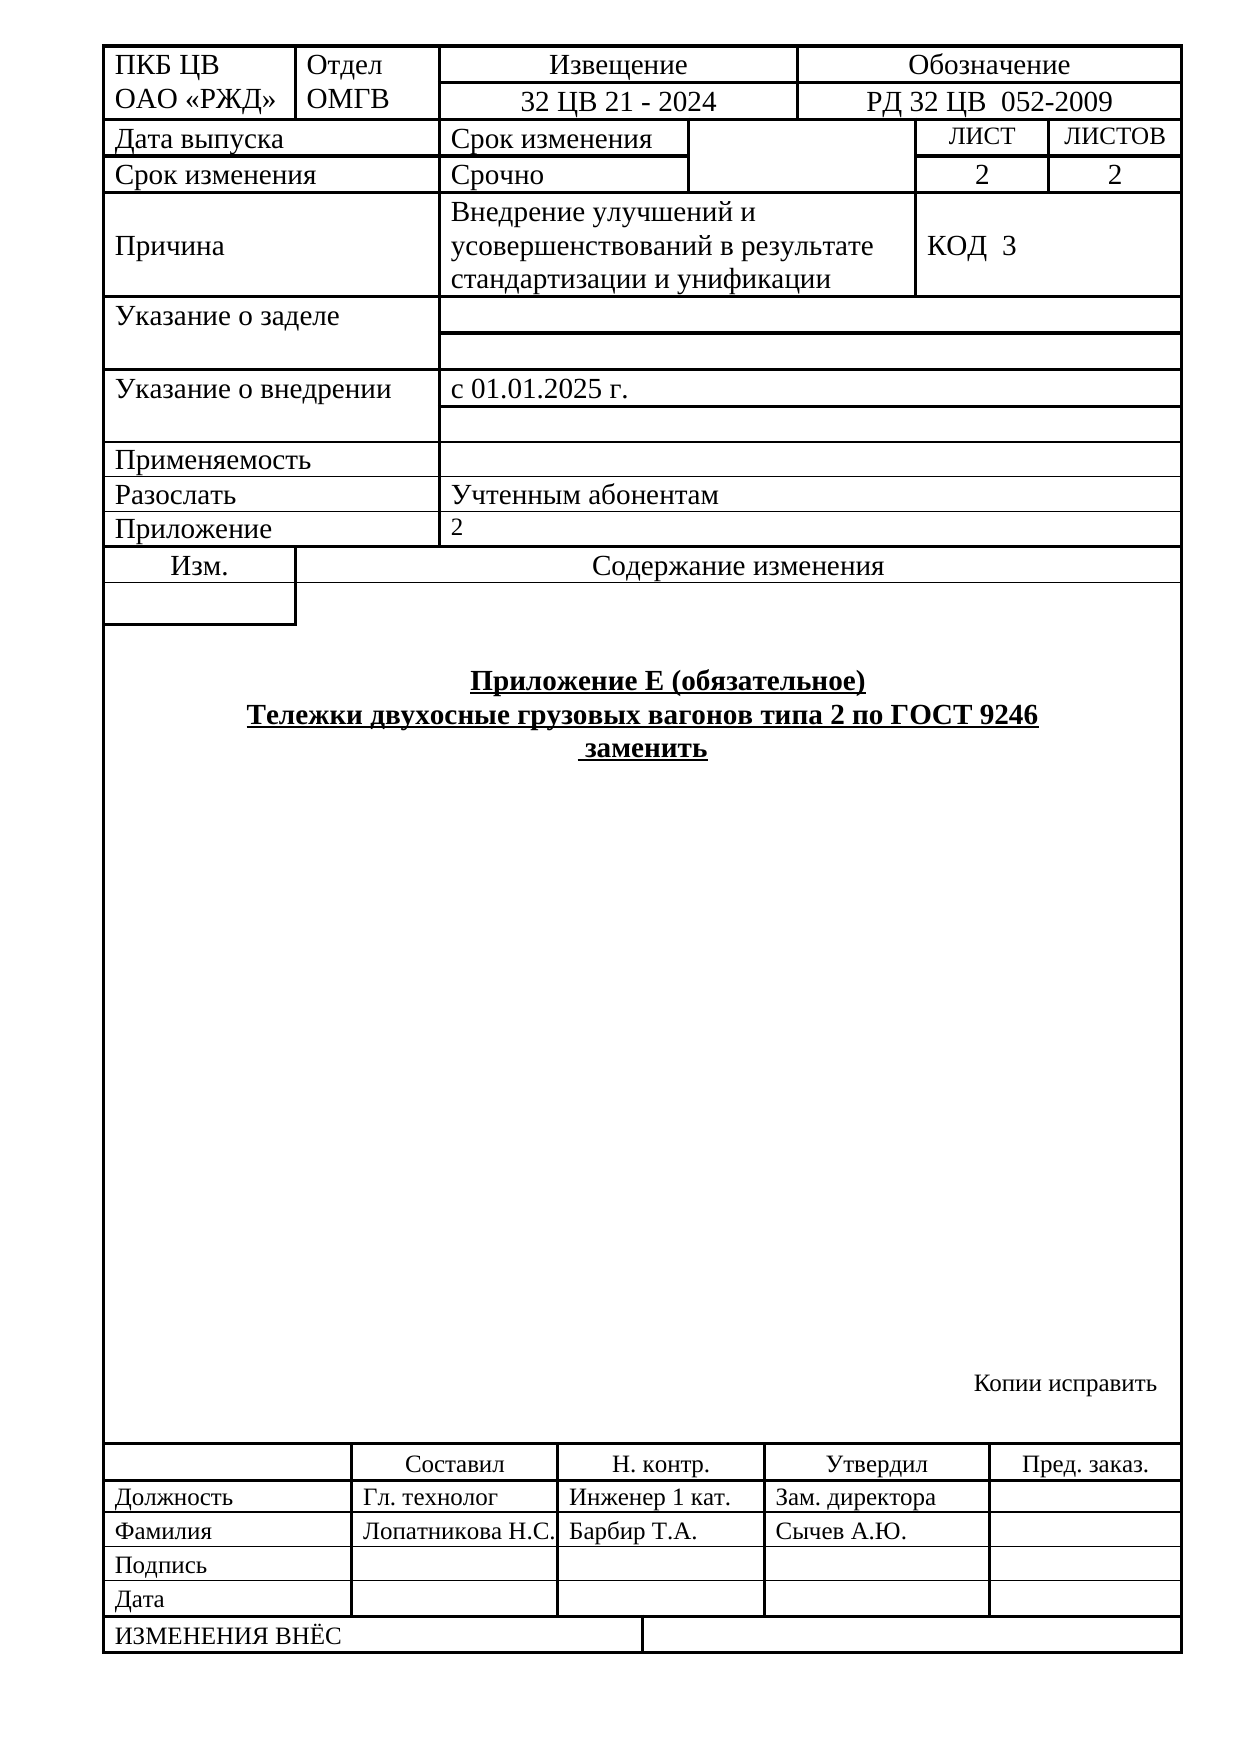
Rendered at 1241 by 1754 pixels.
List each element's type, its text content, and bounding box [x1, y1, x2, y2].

table_cell [991, 1482, 1180, 1511]
table_cell Учтенным абонентам [441, 477, 1180, 511]
table_cell Барбир Т.А. [559, 1513, 763, 1546]
table_cell [690, 121, 914, 191]
table_cell Н. контр. [559, 1445, 763, 1479]
table_cell 2 [1050, 158, 1180, 191]
table_cell [353, 1581, 556, 1614]
table_cell [441, 298, 1180, 331]
table_cell Срочно [441, 158, 687, 191]
table_cell Содержание изменения [297, 548, 1180, 582]
table_cell Приложение Е (обязательное) Тележки двухосные грузовых вагонов типа 2 по ГОСТ 9246 заменить Копии исправить [105, 623, 1180, 1442]
table_cell [991, 1581, 1180, 1614]
table_cell Утвердил [766, 1445, 988, 1479]
table_cell 2 [917, 158, 1047, 191]
table_cell [991, 1547, 1180, 1580]
table_cell Пред. заказ. [991, 1445, 1180, 1479]
table_cell Применяемость [105, 443, 438, 476]
table_cell Фамилия [105, 1513, 350, 1546]
table_header Отдел ОМГВ [297, 48, 438, 118]
table_cell [105, 583, 294, 623]
table_cell [105, 1445, 350, 1479]
table_cell Дата выпуска [105, 121, 438, 154]
table_cell Должность [105, 1482, 350, 1511]
table_header Извещение [441, 48, 796, 81]
table_cell [441, 408, 1180, 441]
table_cell Дата [105, 1581, 350, 1614]
table_cell Внедрение улучшений и усовершенствований в результате стандартизации и унификации [441, 194, 914, 295]
table_cell [644, 1618, 1180, 1651]
table_cell Приложение [105, 512, 438, 545]
table_header ПКБ ЦВ ОАО «РЖД» [105, 48, 294, 118]
table_cell Листов [1050, 121, 1180, 154]
table_cell Гл. технолог [353, 1482, 556, 1511]
table_cell Подпись [105, 1547, 350, 1580]
table_cell Разослать [105, 477, 438, 511]
table_header Обозначение [799, 48, 1180, 81]
table_cell Зам. директора [766, 1482, 988, 1511]
table_cell Составил [353, 1445, 556, 1479]
table_cell ИЗМЕНЕНИЯ ВНЁС [105, 1618, 641, 1651]
table_cell 32 ЦВ 21 - 2024 [441, 84, 796, 118]
table_cell Причина [105, 194, 438, 295]
table_cell [559, 1581, 763, 1614]
table_cell Указание о внедрении [105, 371, 438, 441]
table_cell [441, 443, 1180, 476]
table_cell [766, 1547, 988, 1580]
table_cell [297, 583, 1180, 623]
table_cell с 01.01.2025 г. [441, 371, 1180, 405]
table_cell [991, 1513, 1180, 1546]
table_cell КОД 3 [917, 194, 1180, 295]
table_cell [353, 1547, 556, 1580]
table_cell Изм. [105, 548, 294, 582]
table_cell [441, 335, 1180, 368]
table_cell РД 32 ЦВ 052-2009 [799, 84, 1180, 118]
table_cell [559, 1547, 763, 1580]
table_cell Указание о заделе [105, 298, 438, 368]
table_cell [766, 1581, 988, 1614]
table_cell Срок изменения [441, 121, 687, 154]
table_cell Сычев А.Ю. [766, 1513, 988, 1546]
table_cell Лопатникова Н.С. [353, 1513, 556, 1546]
table_cell Лист [917, 121, 1047, 154]
table_cell Инженер 1 кат. [559, 1482, 763, 1511]
table_cell 2 [441, 512, 1180, 545]
table_cell Срок изменения [105, 158, 438, 191]
